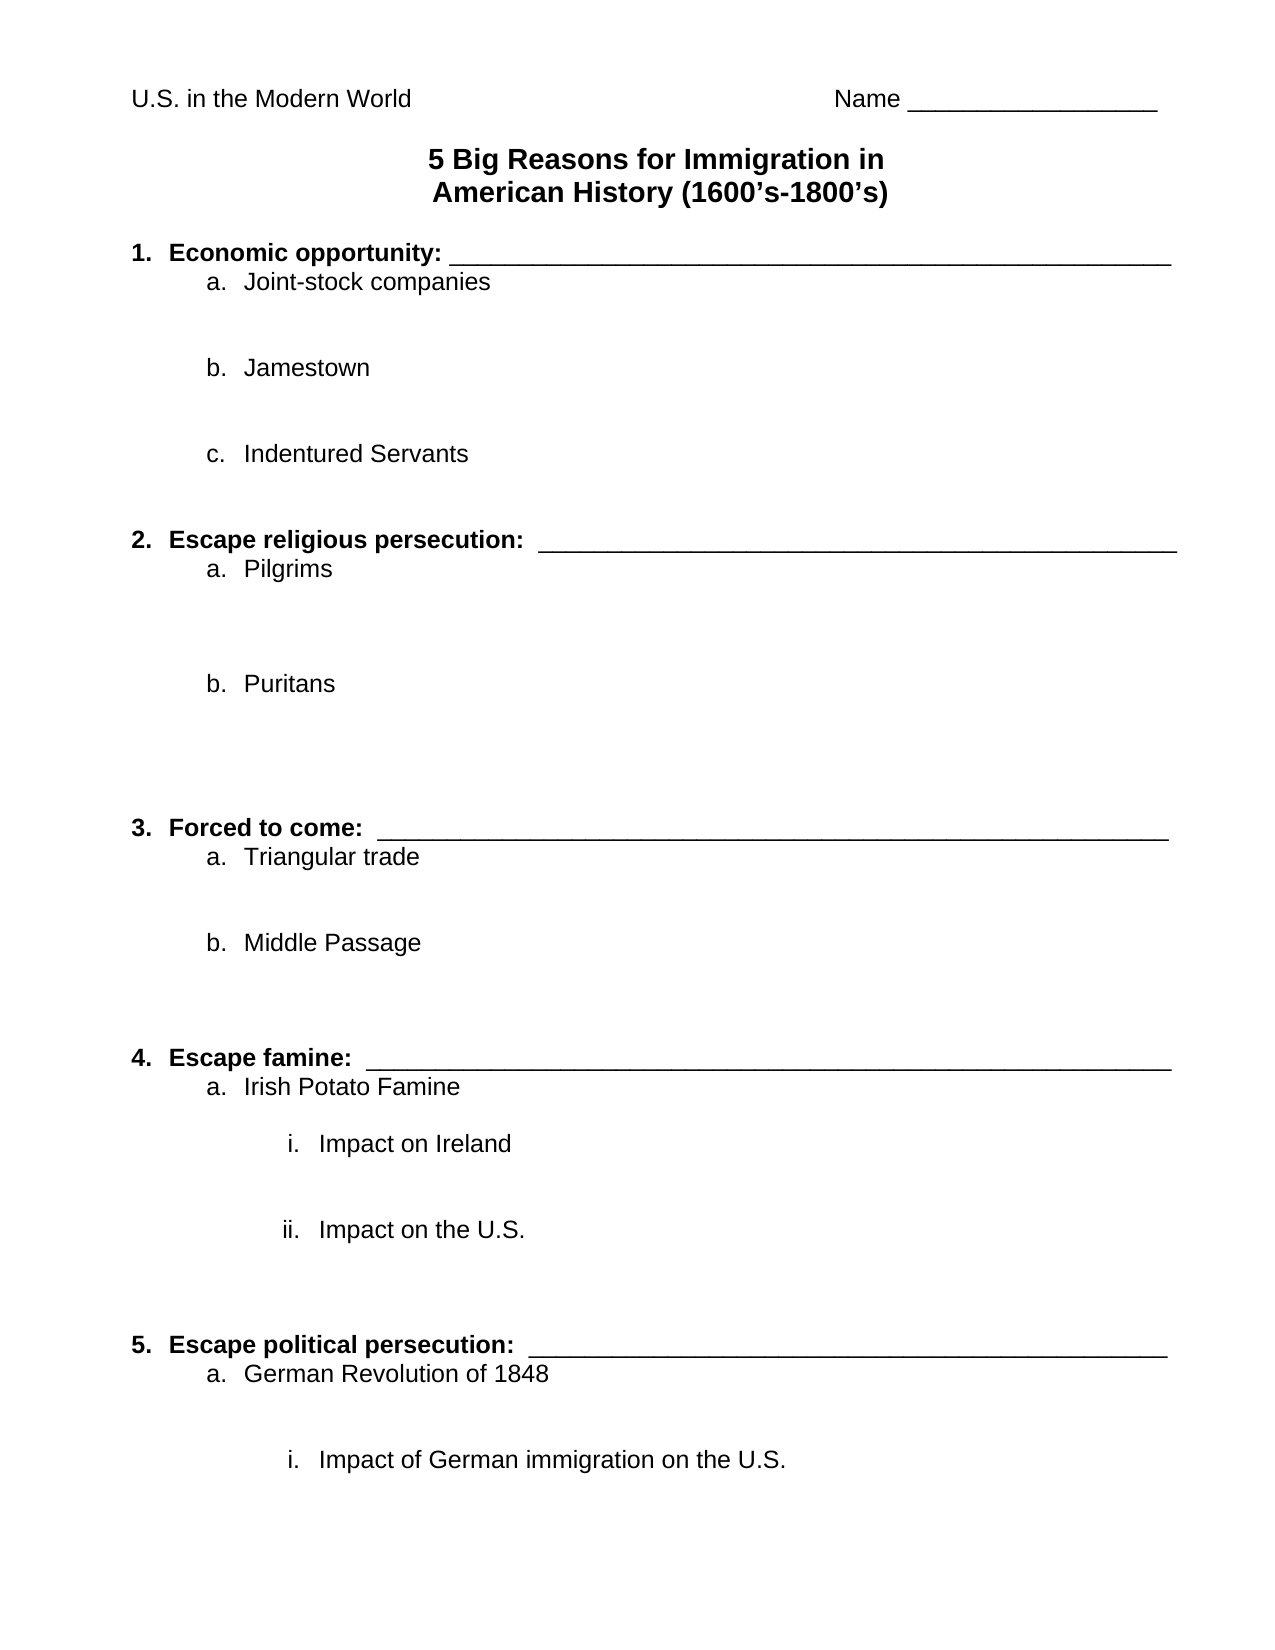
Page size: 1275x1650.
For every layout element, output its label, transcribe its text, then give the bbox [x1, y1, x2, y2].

text American History (1600’s-1800’s) [131, 175, 1181, 209]
list Impact of German immigration on the U.S. [300, 1445, 1181, 1474]
text U.S. in the Modern World Name __________________ [131, 84, 1181, 113]
list Escape famine: __________________________________________________________ [131, 1043, 1181, 1071]
list Triangular trade [206, 841, 1181, 870]
list Escape religious persecution: ______________________________________________ [131, 525, 1181, 554]
list Jamestown [206, 353, 1181, 381]
text 5 Big Reasons for Immigration in [131, 142, 1181, 175]
list Puritans [206, 669, 1181, 698]
list Joint-stock companies [206, 266, 1181, 295]
list Indentured Servants [206, 439, 1181, 468]
list Impact on Ireland [300, 1129, 1181, 1158]
list Forced to come: _________________________________________________________ [131, 813, 1181, 841]
list Escape political persecution: ______________________________________________ [131, 1330, 1181, 1359]
list Economic opportunity: ____________________________________________________ [131, 238, 1181, 266]
list German Revolution of 1848 [206, 1359, 1181, 1388]
list Irish Potato Famine [206, 1071, 1181, 1100]
list Middle Passage [206, 928, 1181, 956]
list Impact on the U.S. [300, 1215, 1181, 1244]
list Pilgrims [206, 554, 1181, 583]
